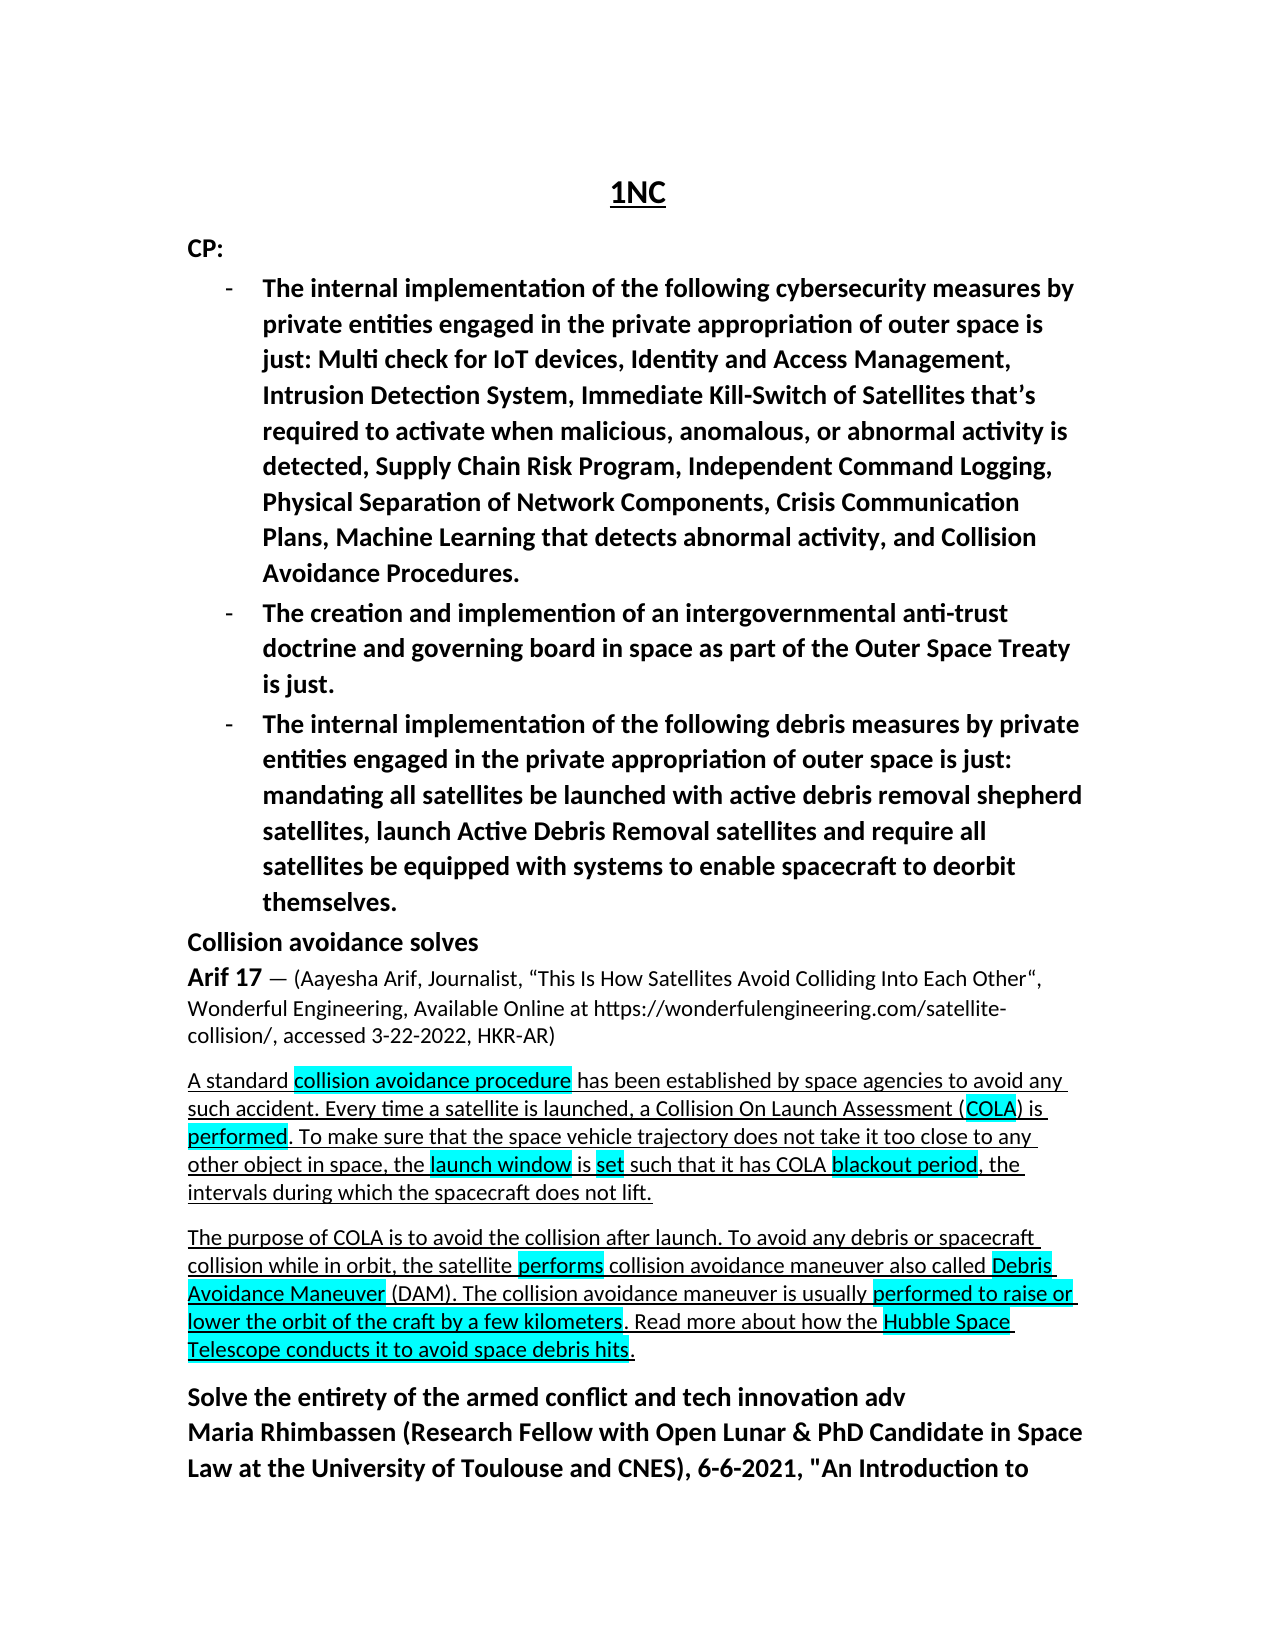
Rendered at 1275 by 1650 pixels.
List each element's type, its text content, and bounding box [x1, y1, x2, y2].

subtitle The internal implementation of the following debris measures by private entities engaged in the private appropriation of outer space is just: mandating all satellites be launched with active debris removal shepherd satellites, launch Active Debris Removal satellites and require all satellites be equipped with systems to enable spacecraft to deorbit themselves. [225, 707, 1087, 918]
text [187, 1416, 1087, 1484]
text 1NC [187, 171, 1087, 212]
text The purpose of COLA is to avoid the collision after launch. To avoid any debris or spacecraft collision while in orbit, the satellite performs collision avoidance maneuver also called Debris Avoidance Maneuver (DAM). The collision avoidance maneuver is usually performed to raise or lower the orbit of the craft by a few kilometers. Read more about how the Hubble Space Telescope conducts it to avoid space debris hits. [187, 1223, 1087, 1363]
subtitle Solve the entirety of the armed conflict and tech innovation adv [187, 1380, 1087, 1413]
subtitle Collision avoidance solves [187, 925, 1087, 958]
subtitle The creation and implemention of an intergovernmental anti-trust doctrine and governing board in space as part of the Outer Space Treaty is just. [225, 596, 1087, 700]
text Arif 17 — (Aayesha Arif, Journalist, “This Is How Satellites Avoid Colliding Into Each Other“, Wonderful Engineering, Available Online at https://wonderfulengineering.com/satellite-collision/, accessed 3-22-2022, HKR-AR) [187, 961, 1087, 1050]
text A standard collision avoidance procedure has been established by space agencies to avoid any such accident. Every time a satellite is launched, a Collision On Launch Assessment (COLA) is performed. To make sure that the space vehicle trajectory does not take it too close to any other object in space, the launch window is set such that it has COLA blackout period, the intervals during which the spacecraft does not lift. [187, 1066, 1087, 1206]
subtitle CP: [187, 231, 1087, 264]
subtitle The internal implementation of the following cybersecurity measures by private entities engaged in the private appropriation of outer space is just: Multi check for IoT devices, Identity and Access Management, Intrusion Detection System, Immediate Kill-Switch of Satellites that’s required to activate when malicious, anomalous, or abnormal activity is detected, Supply Chain Risk Program, Independent Command Logging, Physical Separation of Network Components, Crisis Communication Plans, Machine Learning that detects abnormal activity, and Collision Avoidance Procedures. [225, 271, 1087, 589]
